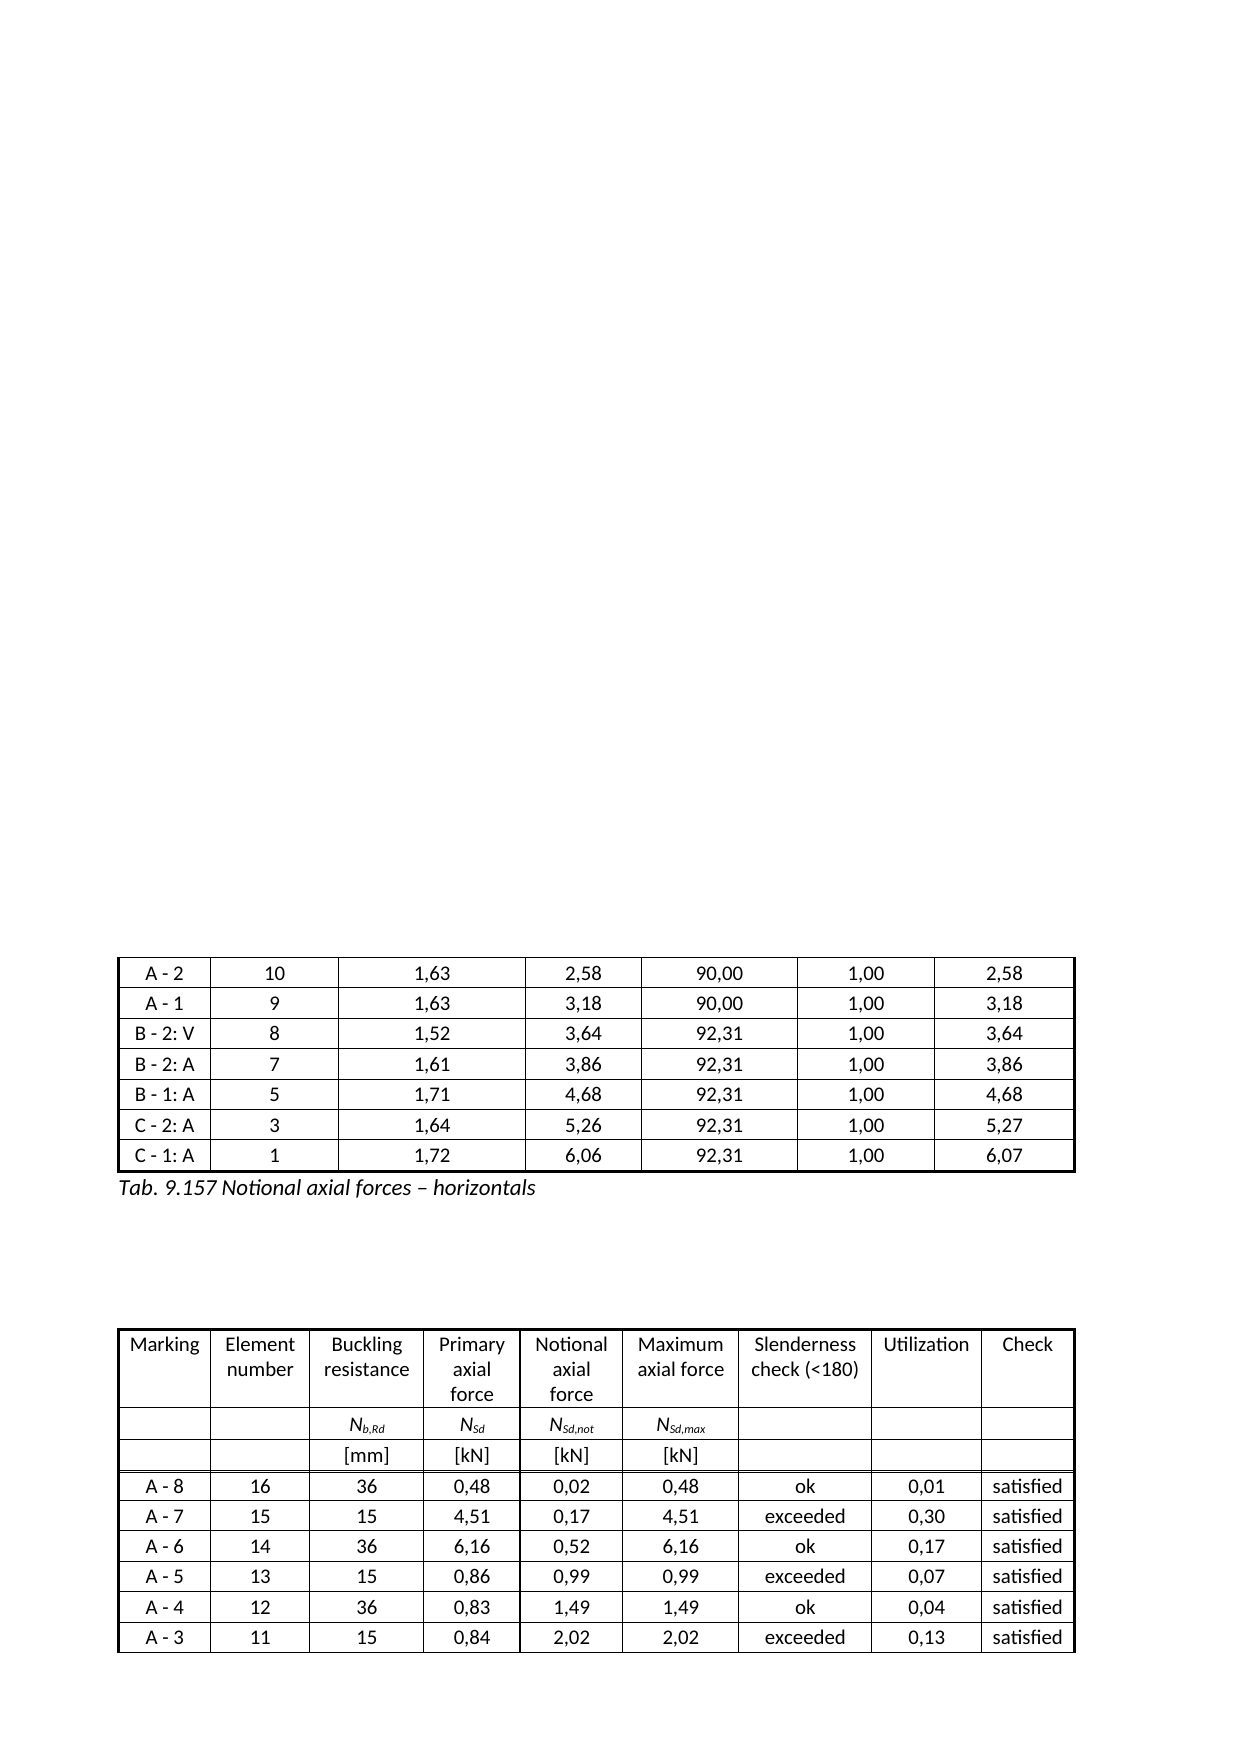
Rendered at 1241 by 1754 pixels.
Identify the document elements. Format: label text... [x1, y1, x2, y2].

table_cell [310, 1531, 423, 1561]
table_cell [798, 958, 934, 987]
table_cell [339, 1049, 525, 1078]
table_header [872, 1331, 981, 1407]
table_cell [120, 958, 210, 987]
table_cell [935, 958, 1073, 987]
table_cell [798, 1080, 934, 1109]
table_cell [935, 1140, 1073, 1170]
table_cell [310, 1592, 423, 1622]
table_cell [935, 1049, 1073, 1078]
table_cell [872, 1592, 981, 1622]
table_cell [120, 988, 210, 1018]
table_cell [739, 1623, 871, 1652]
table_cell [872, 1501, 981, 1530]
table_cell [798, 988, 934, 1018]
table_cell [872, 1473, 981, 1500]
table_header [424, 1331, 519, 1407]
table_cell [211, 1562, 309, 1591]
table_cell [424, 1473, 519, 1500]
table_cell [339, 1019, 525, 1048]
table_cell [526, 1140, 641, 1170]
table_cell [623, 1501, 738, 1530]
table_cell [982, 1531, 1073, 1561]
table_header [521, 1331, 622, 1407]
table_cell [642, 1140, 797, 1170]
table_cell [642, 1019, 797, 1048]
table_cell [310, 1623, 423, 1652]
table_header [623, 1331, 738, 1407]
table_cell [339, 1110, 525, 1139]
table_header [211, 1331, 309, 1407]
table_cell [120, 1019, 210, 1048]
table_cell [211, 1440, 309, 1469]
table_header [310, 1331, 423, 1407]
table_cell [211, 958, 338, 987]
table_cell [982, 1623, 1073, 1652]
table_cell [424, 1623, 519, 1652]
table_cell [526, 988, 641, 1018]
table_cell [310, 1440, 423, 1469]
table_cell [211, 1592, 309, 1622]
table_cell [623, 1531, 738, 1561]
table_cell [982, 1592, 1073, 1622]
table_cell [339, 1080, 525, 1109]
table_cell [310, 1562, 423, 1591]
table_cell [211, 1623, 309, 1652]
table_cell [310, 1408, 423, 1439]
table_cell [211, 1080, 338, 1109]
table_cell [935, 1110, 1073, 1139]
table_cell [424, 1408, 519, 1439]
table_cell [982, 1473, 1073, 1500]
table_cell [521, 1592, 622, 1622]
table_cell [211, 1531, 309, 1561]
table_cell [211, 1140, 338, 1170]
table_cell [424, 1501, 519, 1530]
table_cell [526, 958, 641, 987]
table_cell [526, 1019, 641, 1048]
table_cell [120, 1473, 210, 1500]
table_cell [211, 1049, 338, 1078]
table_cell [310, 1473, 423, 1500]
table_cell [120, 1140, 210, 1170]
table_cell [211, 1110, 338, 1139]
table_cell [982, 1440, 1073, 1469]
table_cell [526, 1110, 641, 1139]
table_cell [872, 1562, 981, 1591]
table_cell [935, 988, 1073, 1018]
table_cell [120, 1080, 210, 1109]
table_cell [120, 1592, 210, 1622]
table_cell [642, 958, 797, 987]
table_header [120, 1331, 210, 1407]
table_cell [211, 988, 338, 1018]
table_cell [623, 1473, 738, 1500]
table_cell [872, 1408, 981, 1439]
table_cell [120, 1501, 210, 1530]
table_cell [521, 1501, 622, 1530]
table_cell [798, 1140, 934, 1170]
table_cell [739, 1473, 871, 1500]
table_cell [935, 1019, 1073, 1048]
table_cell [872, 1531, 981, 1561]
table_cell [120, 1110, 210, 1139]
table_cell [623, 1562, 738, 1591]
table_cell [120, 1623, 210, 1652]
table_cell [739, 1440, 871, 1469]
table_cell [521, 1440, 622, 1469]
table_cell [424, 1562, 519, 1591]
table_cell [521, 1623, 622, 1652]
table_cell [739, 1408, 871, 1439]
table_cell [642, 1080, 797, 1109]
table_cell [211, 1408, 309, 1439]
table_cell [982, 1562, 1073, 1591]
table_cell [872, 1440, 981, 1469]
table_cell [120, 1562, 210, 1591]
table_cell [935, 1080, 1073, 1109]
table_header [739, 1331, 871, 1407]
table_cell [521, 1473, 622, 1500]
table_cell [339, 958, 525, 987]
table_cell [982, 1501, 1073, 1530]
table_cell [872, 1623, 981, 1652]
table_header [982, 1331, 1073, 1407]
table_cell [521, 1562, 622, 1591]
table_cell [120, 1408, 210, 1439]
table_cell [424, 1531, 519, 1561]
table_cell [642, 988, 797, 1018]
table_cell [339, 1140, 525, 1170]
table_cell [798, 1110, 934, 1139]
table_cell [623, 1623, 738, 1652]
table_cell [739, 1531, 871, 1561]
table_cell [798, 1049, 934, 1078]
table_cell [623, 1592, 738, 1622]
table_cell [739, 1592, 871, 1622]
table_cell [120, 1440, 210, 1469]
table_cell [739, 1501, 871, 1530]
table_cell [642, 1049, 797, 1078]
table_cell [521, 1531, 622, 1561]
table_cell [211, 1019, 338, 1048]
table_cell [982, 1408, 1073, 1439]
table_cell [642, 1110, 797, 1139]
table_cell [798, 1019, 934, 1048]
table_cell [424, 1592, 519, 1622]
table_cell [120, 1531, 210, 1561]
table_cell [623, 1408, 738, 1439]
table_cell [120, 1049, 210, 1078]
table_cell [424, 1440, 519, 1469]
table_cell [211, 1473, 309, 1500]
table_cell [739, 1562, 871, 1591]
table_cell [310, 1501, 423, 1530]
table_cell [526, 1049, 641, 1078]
text Tab. 9.15 Notional axial forces – horizontals [118, 1173, 1146, 1201]
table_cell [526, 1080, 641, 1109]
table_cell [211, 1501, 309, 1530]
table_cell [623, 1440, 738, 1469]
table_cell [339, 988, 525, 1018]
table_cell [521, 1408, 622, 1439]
